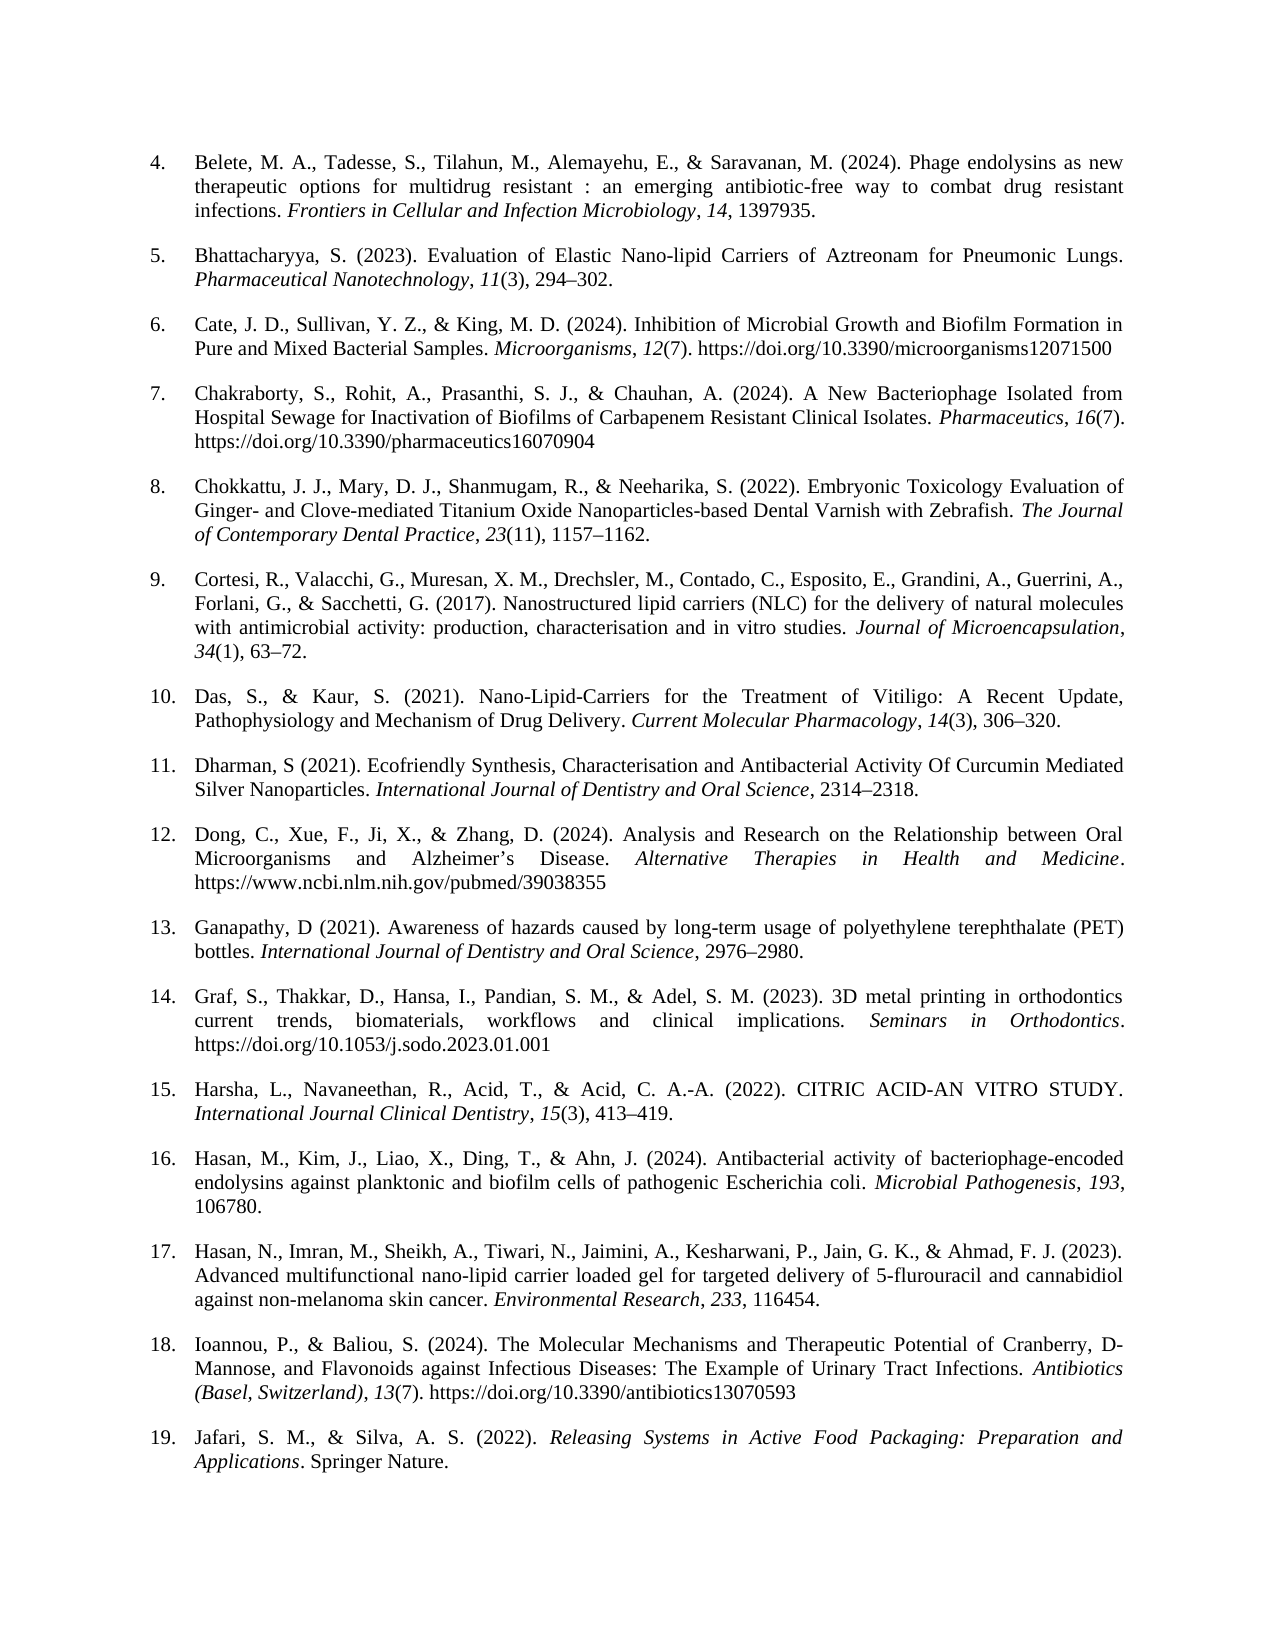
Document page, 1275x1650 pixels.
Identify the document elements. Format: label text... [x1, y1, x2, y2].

text Belete, M. A., Tadesse, S., Tilahun, M., Alemayehu, E., & Saravanan, M. (2024). Phage endolysins as new therapeutic options for multidrug resistant : an emerging antibiotic-free way to combat drug resistant infections. Frontiers in Cellular and Infection Microbiology, 14, 1397935. [150, 150, 1125, 222]
text Ganapathy, D (2021). Awareness of hazards caused by long-term usage of polyethylene terephthalate (PET) bottles. International Journal of Dentistry and Oral Science, 2976–2980. [150, 915, 1125, 963]
text Hasan, N., Imran, M., Sheikh, A., Tiwari, N., Jaimini, A., Kesharwani, P., Jain, G. K., & Ahmad, F. J. (2023). Advanced multifunctional nano-lipid carrier loaded gel for targeted delivery of 5-flurouracil and cannabidiol against non-melanoma skin cancer. Environmental Research, 233, 116454. [150, 1239, 1125, 1311]
text Cortesi, R., Valacchi, G., Muresan, X. M., Drechsler, M., Contado, C., Esposito, E., Grandini, A., Guerrini, A., Forlani, G., & Sacchetti, G. (2017). Nanostructured lipid carriers (NLC) for the delivery of natural molecules with antimicrobial activity: production, characterisation and in vitro studies. Journal of Microencapsulation, 34(1), 63–72. [150, 567, 1125, 663]
text Cate, J. D., Sullivan, Y. Z., & King, M. D. (2024). Inhibition of Microbial Growth and Biofilm Formation in Pure and Mixed Bacterial Samples. Microorganisms, 12(7). https://doi.org/10.3390/microorganisms12071500 [150, 312, 1125, 360]
text Hasan, M., Kim, J., Liao, X., Ding, T., & Ahn, J. (2024). Antibacterial activity of bacteriophage-encoded endolysins against planktonic and biofilm cells of pathogenic Escherichia coli. Microbial Pathogenesis, 193, 106780. [150, 1146, 1125, 1218]
text Chakraborty, S., Rohit, A., Prasanthi, S. J., & Chauhan, A. (2024). A New Bacteriophage Isolated from Hospital Sewage for Inactivation of Biofilms of Carbapenem Resistant Clinical Isolates. Pharmaceutics, 16(7). https://doi.org/10.3390/pharmaceutics16070904 [150, 381, 1125, 453]
text Dharman, S (2021). Ecofriendly Synthesis, Characterisation and Antibacterial Activity Of Curcumin Mediated Silver Nanoparticles. International Journal of Dentistry and Oral Science, 2314–2318. [150, 753, 1125, 801]
text Jafari, S. M., & Silva, A. S. (2022). Releasing Systems in Active Food Packaging: Preparation and Applications. Springer Nature. [150, 1425, 1125, 1473]
text Graf, S., Thakkar, D., Hansa, I., Pandian, S. M., & Adel, S. M. (2023). 3D metal printing in orthodontics current trends, biomaterials, workflows and clinical implications. Seminars in Orthodontics. https://doi.org/10.1053/j.sodo.2023.01.001 [150, 984, 1125, 1056]
text Das, S., & Kaur, S. (2021). Nano-Lipid-Carriers for the Treatment of Vitiligo: A Recent Update, Pathophysiology and Mechanism of Drug Delivery. Current Molecular Pharmacology, 14(3), 306–320. [150, 684, 1125, 732]
text Bhattacharyya, S. (2023). Evaluation of Elastic Nano-lipid Carriers of Aztreonam for Pneumonic Lungs. Pharmaceutical Nanotechnology, 11(3), 294–302. [150, 243, 1125, 291]
text Ioannou, P., & Baliou, S. (2024). The Molecular Mechanisms and Therapeutic Potential of Cranberry, D-Mannose, and Flavonoids against Infectious Diseases: The Example of Urinary Tract Infections. Antibiotics (Basel, Switzerland), 13(7). https://doi.org/10.3390/antibiotics13070593 [150, 1332, 1125, 1404]
text Dong, C., Xue, F., Ji, X., & Zhang, D. (2024). Analysis and Research on the Relationship between Oral Microorganisms and Alzheimer’s Disease. Alternative Therapies in Health and Medicine. https://www.ncbi.nlm.nih.gov/pubmed/39038355 [150, 822, 1125, 894]
text Chokkattu, J. J., Mary, D. J., Shanmugam, R., & Neeharika, S. (2022). Embryonic Toxicology Evaluation of Ginger- and Clove-mediated Titanium Oxide Nanoparticles-based Dental Varnish with Zebrafish. The Journal of Contemporary Dental Practice, 23(11), 1157–1162. [150, 474, 1125, 546]
text Harsha, L., Navaneethan, R., Acid, T., & Acid, C. A.-A. (2022). CITRIC ACID-AN VITRO STUDY. International Journal Clinical Dentistry, 15(3), 413–419. [150, 1077, 1125, 1125]
